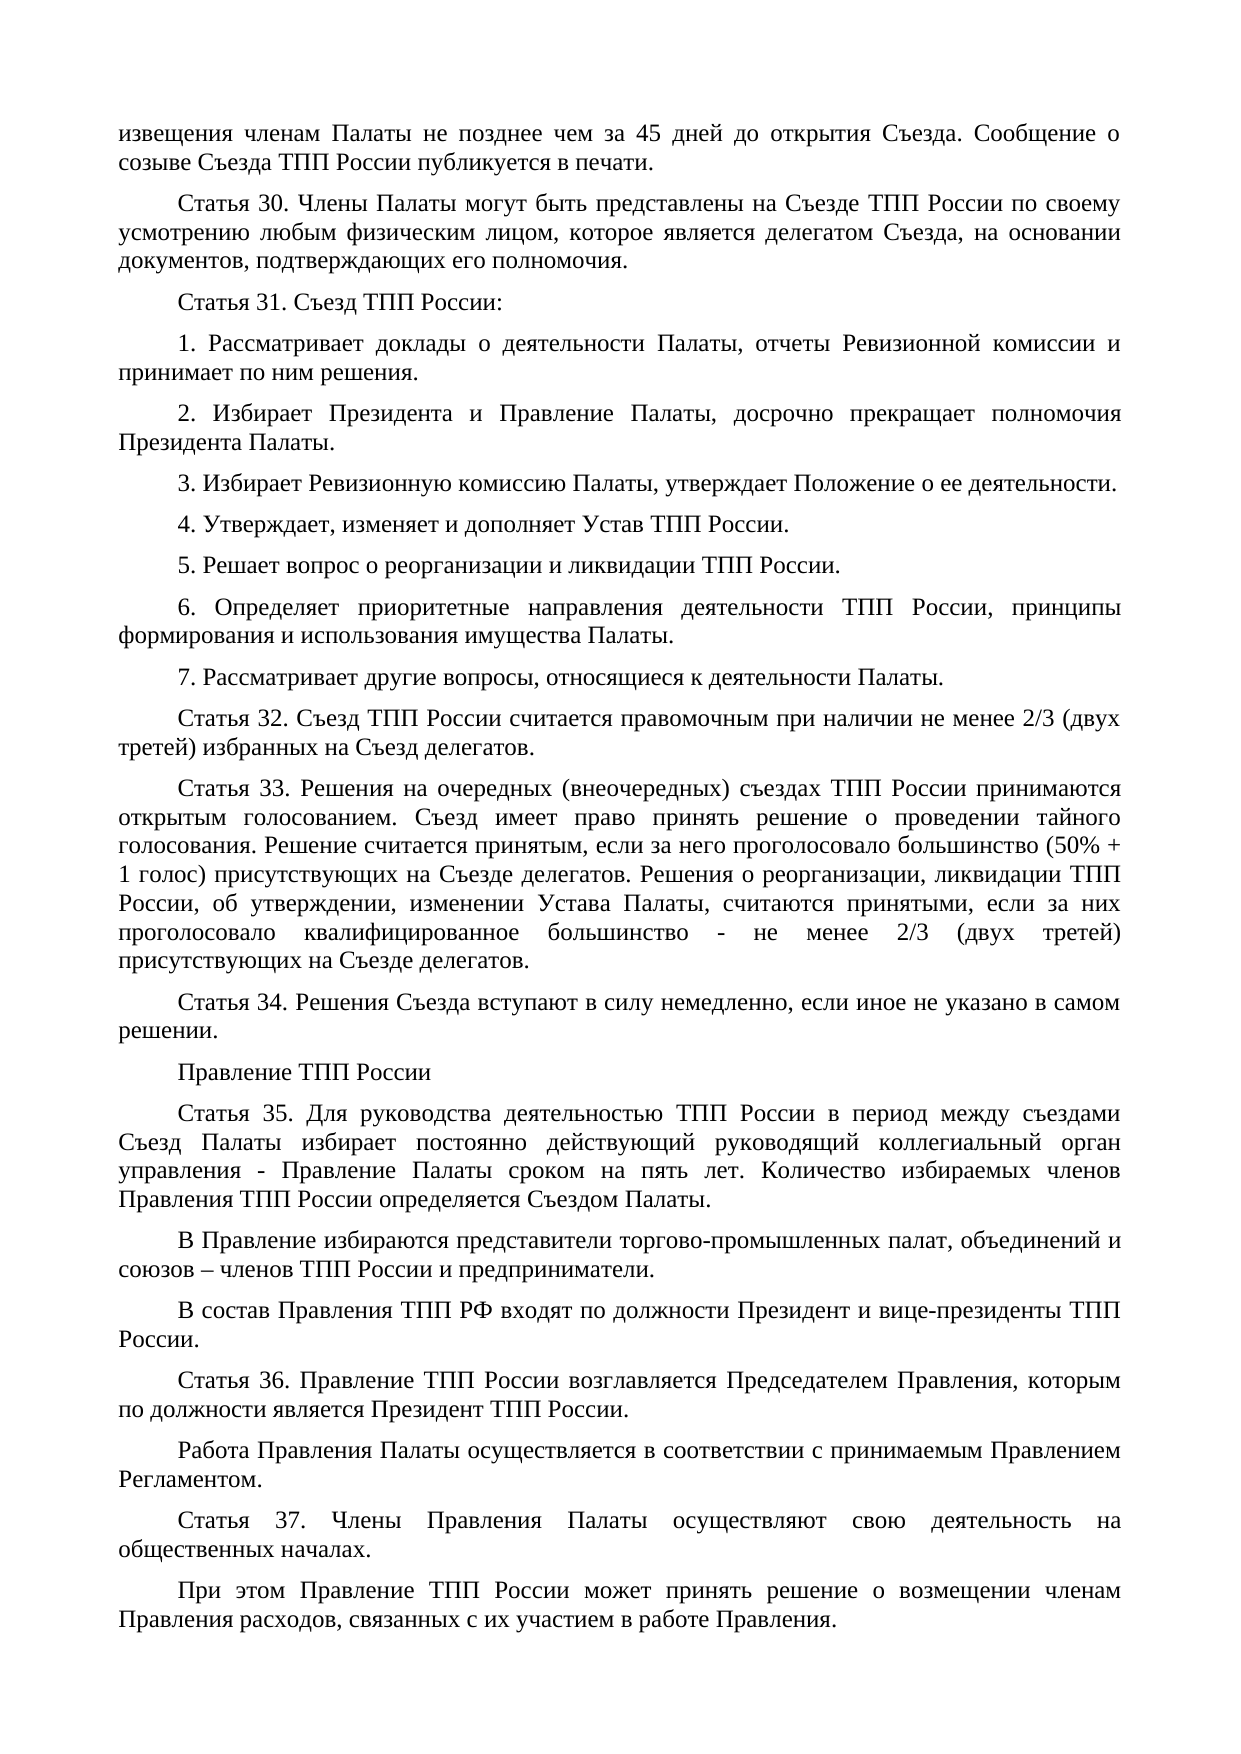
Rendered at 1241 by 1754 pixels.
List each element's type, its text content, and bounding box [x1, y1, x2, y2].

text 7. Рассматривает другие вопросы, относящиеся к деятельности Палаты. [118, 662, 1122, 691]
text 3. Избирает Ревизионную комиссию Палаты, утверждает Положение о ее деятельности. [118, 468, 1122, 497]
text Статья 33. Решения на очередных (внеочередных) съездах ТПП России принимаются открытым голосованием. Съезд имеет право принять решение о проведении тайного голосования. Решение считается принятым, если за него проголосовало большинство (50% + 1 голос) присутствующих на Съезде делегатов. Решения о реорганизации, ликвидации ТПП России, об утверждении, изменении Устава Палаты, считаются принятыми, если за них проголосовало квалифицированное большинство - не менее 2/3 (двух третей) присутствующих на Съезде делегатов. [118, 773, 1122, 974]
text Статья 34. Решения Съезда вступают в силу немедленно, если иное не указано в самом решении. [118, 987, 1122, 1044]
text В состав Правления ТПП РФ входят по должности Президент и вице-президенты ТПП России. [118, 1296, 1122, 1353]
text Статья 37. Члены Правления Палаты осуществляют свою деятельность на общественных началах. [118, 1506, 1122, 1563]
text Работа Правления Палаты осуществляется в соответствии с принимаемым Правлением Регламентом. [118, 1436, 1122, 1493]
text Статья 35. Для руководства деятельностью ТПП России в период между съездами Съезд Палаты избирает постоянно действующий руководящий коллегиальный орган управления - Правление Палаты сроком на пять лет. Количество избираемых членов Правления ТПП России определяется Съездом Палаты. [118, 1098, 1122, 1213]
text Статья 36. Правление ТПП России возглавляется Председателем Правления, которым по должности является Президент ТПП России. [118, 1366, 1122, 1423]
text Статья 30. Члены Палаты могут быть представлены на Съезде ТПП России по своему усмотрению любым физическим лицом, которое является делегатом Съезда, на основании документов, подтверждающих его полномочия. [118, 188, 1122, 274]
text Статья 32. Съезд ТПП России считается правомочным при наличии не менее 2/3 (двух третей) избранных на Съезд делегатов. [118, 703, 1122, 761]
text Правление ТПП России [118, 1057, 1122, 1086]
text 2. Избирает Президента и Правление Палаты, досрочно прекращает полномочия Президента Палаты. [118, 398, 1122, 456]
text 5. Решает вопрос о реорганизации и ликвидации ТПП России. [118, 551, 1122, 579]
text В Правление избираются представители торгово-промышленных палат, объединений и союзов – членов ТПП России и предприниматели. [118, 1226, 1122, 1283]
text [118, 118, 1122, 176]
text 4. Утверждает, изменяет и дополняет Устав ТПП России. [118, 509, 1122, 538]
text При этом Правление ТПП России может принять решение о возмещении членам Правления расходов, связанных с их участием в работе Правления. [118, 1576, 1122, 1633]
text 1. Рассматривает доклады о деятельности Палаты, отчеты Ревизионной комиссии и принимает по ним решения. [118, 328, 1122, 386]
text 6. Определяет приоритетные направления деятельности ТПП России, принципы формирования и использования имущества Палаты. [118, 592, 1122, 649]
text Статья 31. Съезд ТПП России: [118, 287, 1122, 316]
